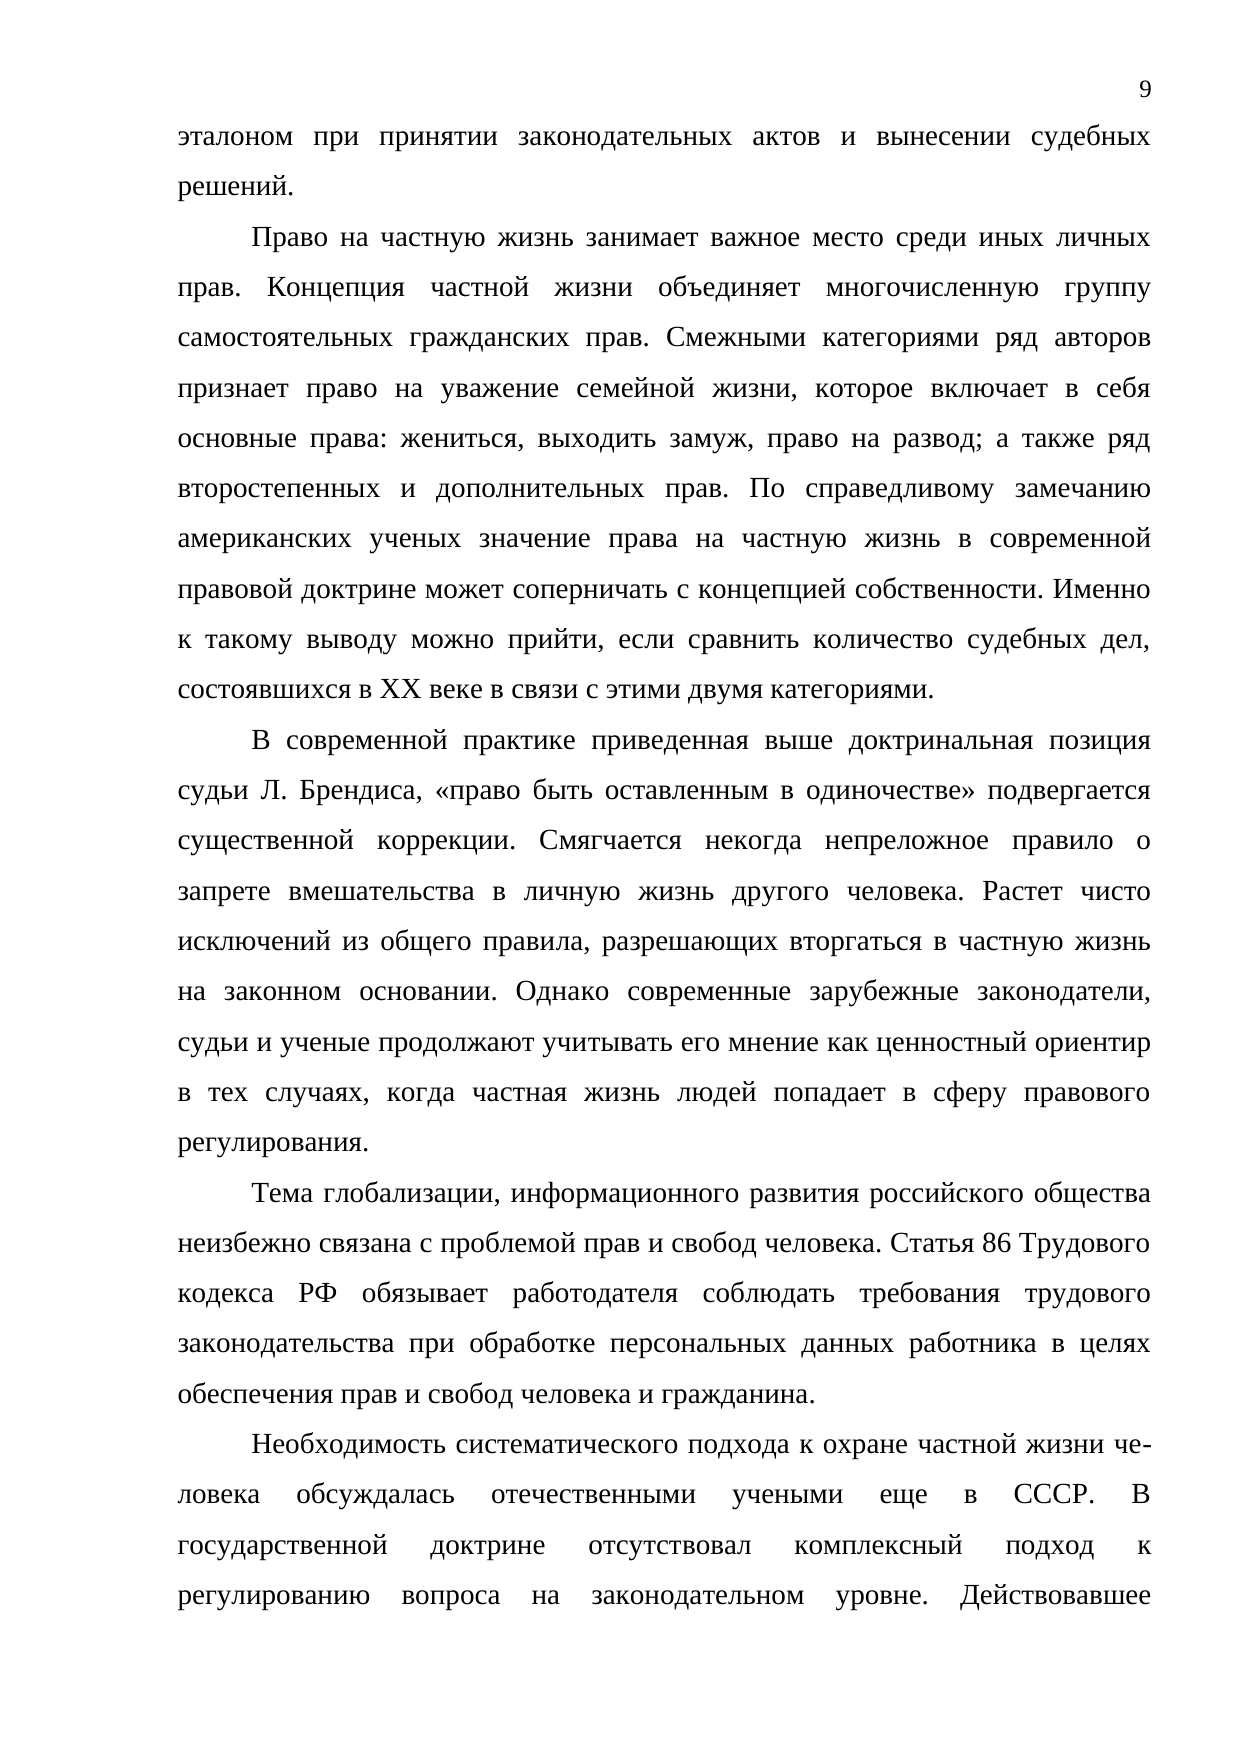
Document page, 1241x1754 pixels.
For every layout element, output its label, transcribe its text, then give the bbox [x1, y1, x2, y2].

text Тема глобализации, информационного развития российского общества неизбежно связана с проблемой прав и свобод человека. Статья 86 Трудового кодекса РФ обязывает работодателя соблюдать требования трудового законодательства при обработке персональных данных работника в целях обеспечения прав и свобод человека и гражданина. [177, 1175, 1152, 1409]
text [177, 118, 1152, 202]
text Право на частную жизнь занимает важное место среди иных личных прав. Концепция частной жизни объединяет многочисленную группу самостоятельных гражданских прав. Смежными категориями ряд авторов признает право на уважение семейной жизни, которое включает в себя основные права: жениться, выходить замуж, право на развод; а также ряд второстепенных и дополнительных прав. По справедливому замечанию американских ученых значение права на частную жизнь в современной правовой доктрине может соперничать с концепцией собственности. Именно к такому выводу можно прийти, если сравнить количество судебных дел, состоявшихся в ХХ веке в связи с этими двумя категориями. [177, 219, 1152, 705]
text В современной практике приведенная выше доктринальная позиция судьи Л. Брендиса, «право быть оставленным в одиночестве» подвергается существенной коррекции. Смягчается некогда непреложное правило о запрете вмешательства в личную жизнь другого человека. Растет чисто исключений из общего правила, разрешающих вторгаться в частную жизнь на законном основании. Однако современные зарубежные законодатели, судьи и ученые продолжают учитывать его мнение как ценностный ориентир в тех случаях, когда частная жизнь людей попадает в сферу правового регулирования. [177, 722, 1152, 1158]
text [177, 1426, 1152, 1611]
